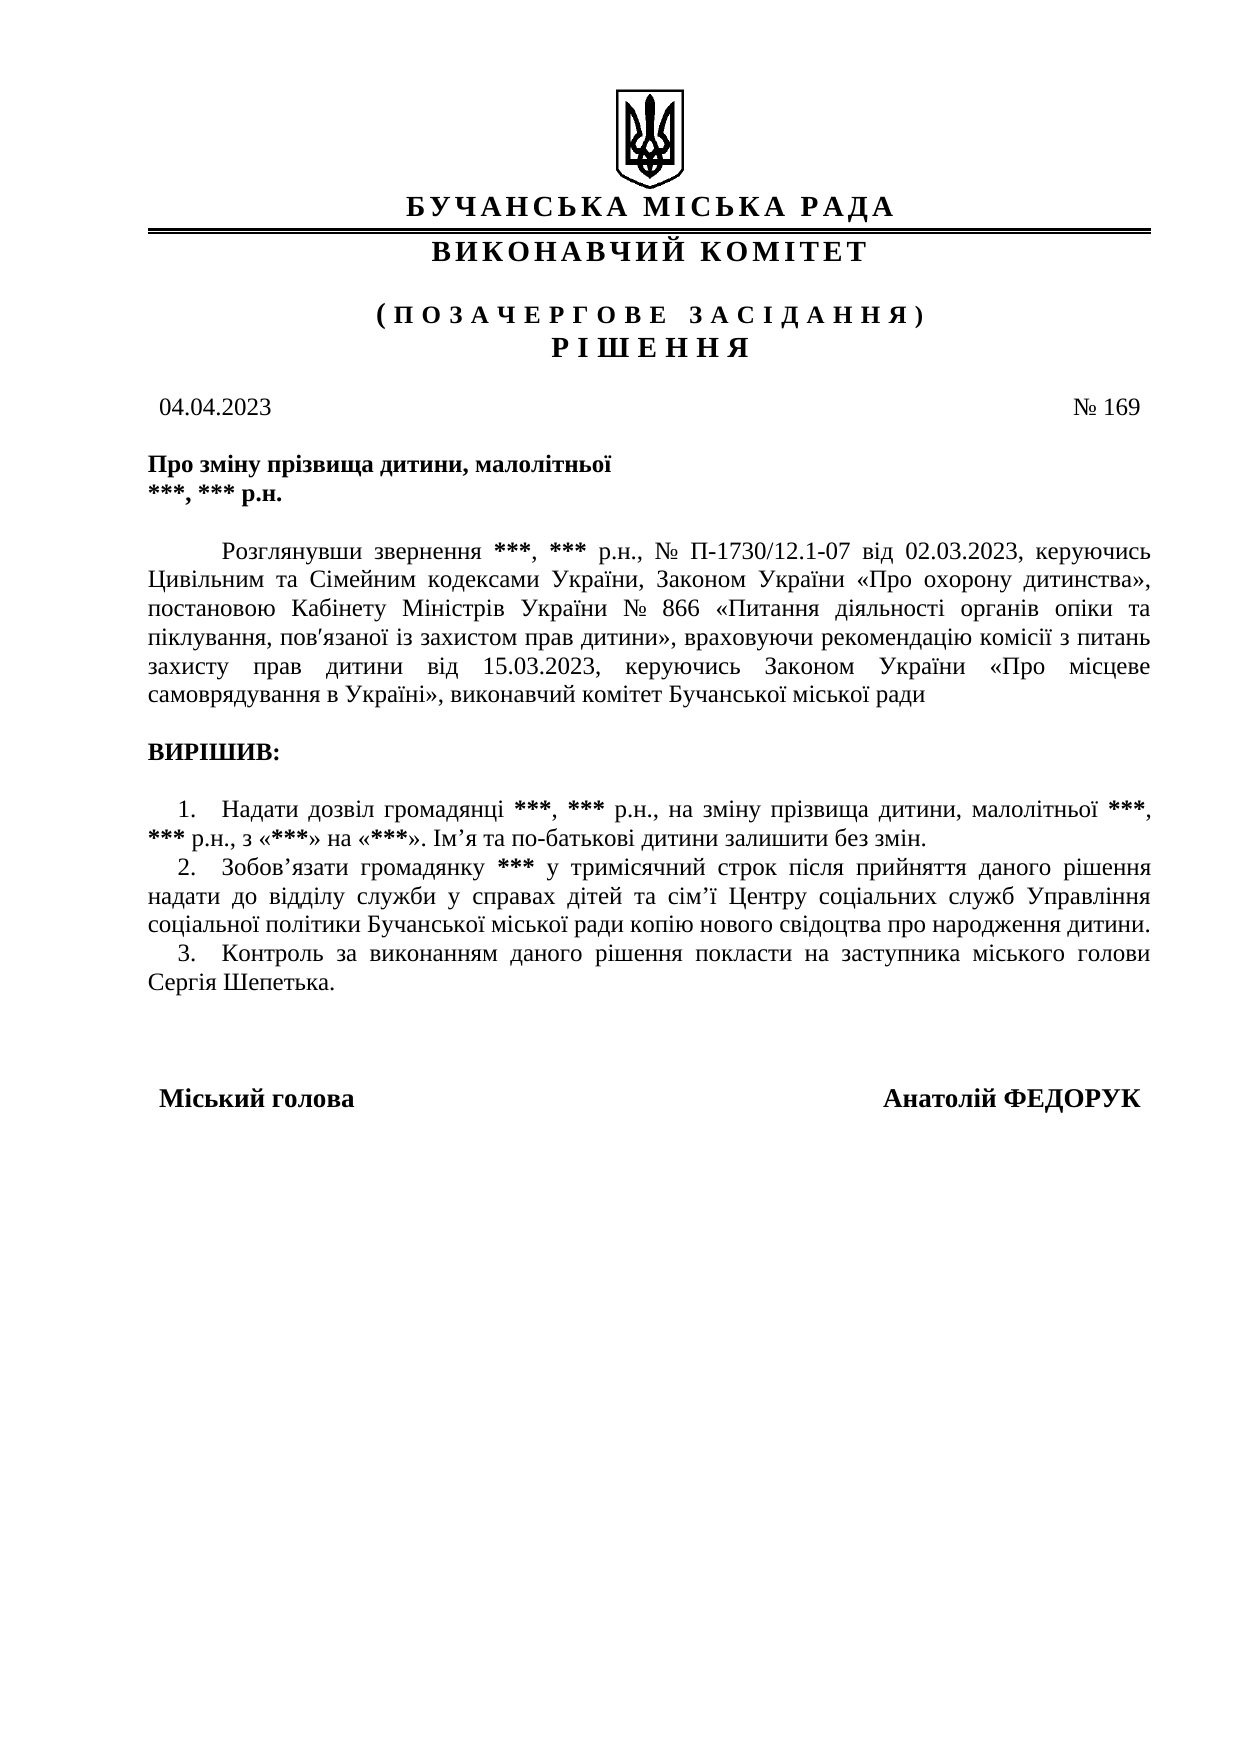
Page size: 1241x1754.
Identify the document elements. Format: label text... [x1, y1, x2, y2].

list Зобов’язати громадянку *** у тримісячний строк після прийняття даного рішення надати до відділу служби у справах дітей та сім’ї Центру соціальних служб Управління соціальної політики Бучанської міської ради копію нового свідоцтва про народження дитини. [148, 852, 1152, 938]
picture [614, 88, 685, 189]
list Контроль за виконанням даного рішення покласти на заступника міського голови Сергія Шепетька. [148, 938, 1152, 996]
table_header Міський голова [148, 1082, 649, 1113]
text ***, *** р.н. [148, 478, 797, 507]
table_header Анатолій ФЕДОРУК [649, 1082, 1152, 1113]
text Розглянувши звернення ***, *** р.н., № П-1730/12.1-07 від 02.03.2023, керуючись Цивільним та Сімейним кодексами України, Законом України «Про охорону дитинства», постановою Кабінету Міністрів України № 866 «Питання діяльності органів опіки та піклування, пов′язаної із захистом прав дитини», враховуючи рекомендацію комісії з питань захисту прав дитини від 15.03.2023, керуючись Законом України «Про місцеве самоврядування в Україні», виконавчий комітет Бучанської міської ради [148, 536, 1152, 708]
text БУЧАНСЬКА МІСЬКА РАДА [148, 189, 1152, 223]
list Надати дозвіл громадянці ***, *** р.н., на зміну прізвища дитини, малолітньої ***, *** р.н., з «***» на «***». Ім’я та по-батькові дитини залишити без змін. [148, 794, 1152, 852]
text ВИРІШИВ: [148, 737, 1152, 766]
table_header ВИКОНАВЧИЙ КОМІТЕТ [148, 234, 1151, 296]
table_header 04.04.2023 [148, 392, 651, 421]
text Про зміну прізвища дитини, малолітньої [148, 449, 797, 478]
text (ПОЗАЧЕРГОВЕ ЗАСІДАННЯ) [148, 296, 1152, 330]
table_header № 169 [651, 392, 1152, 421]
text РІШЕННЯ [148, 330, 1152, 363]
